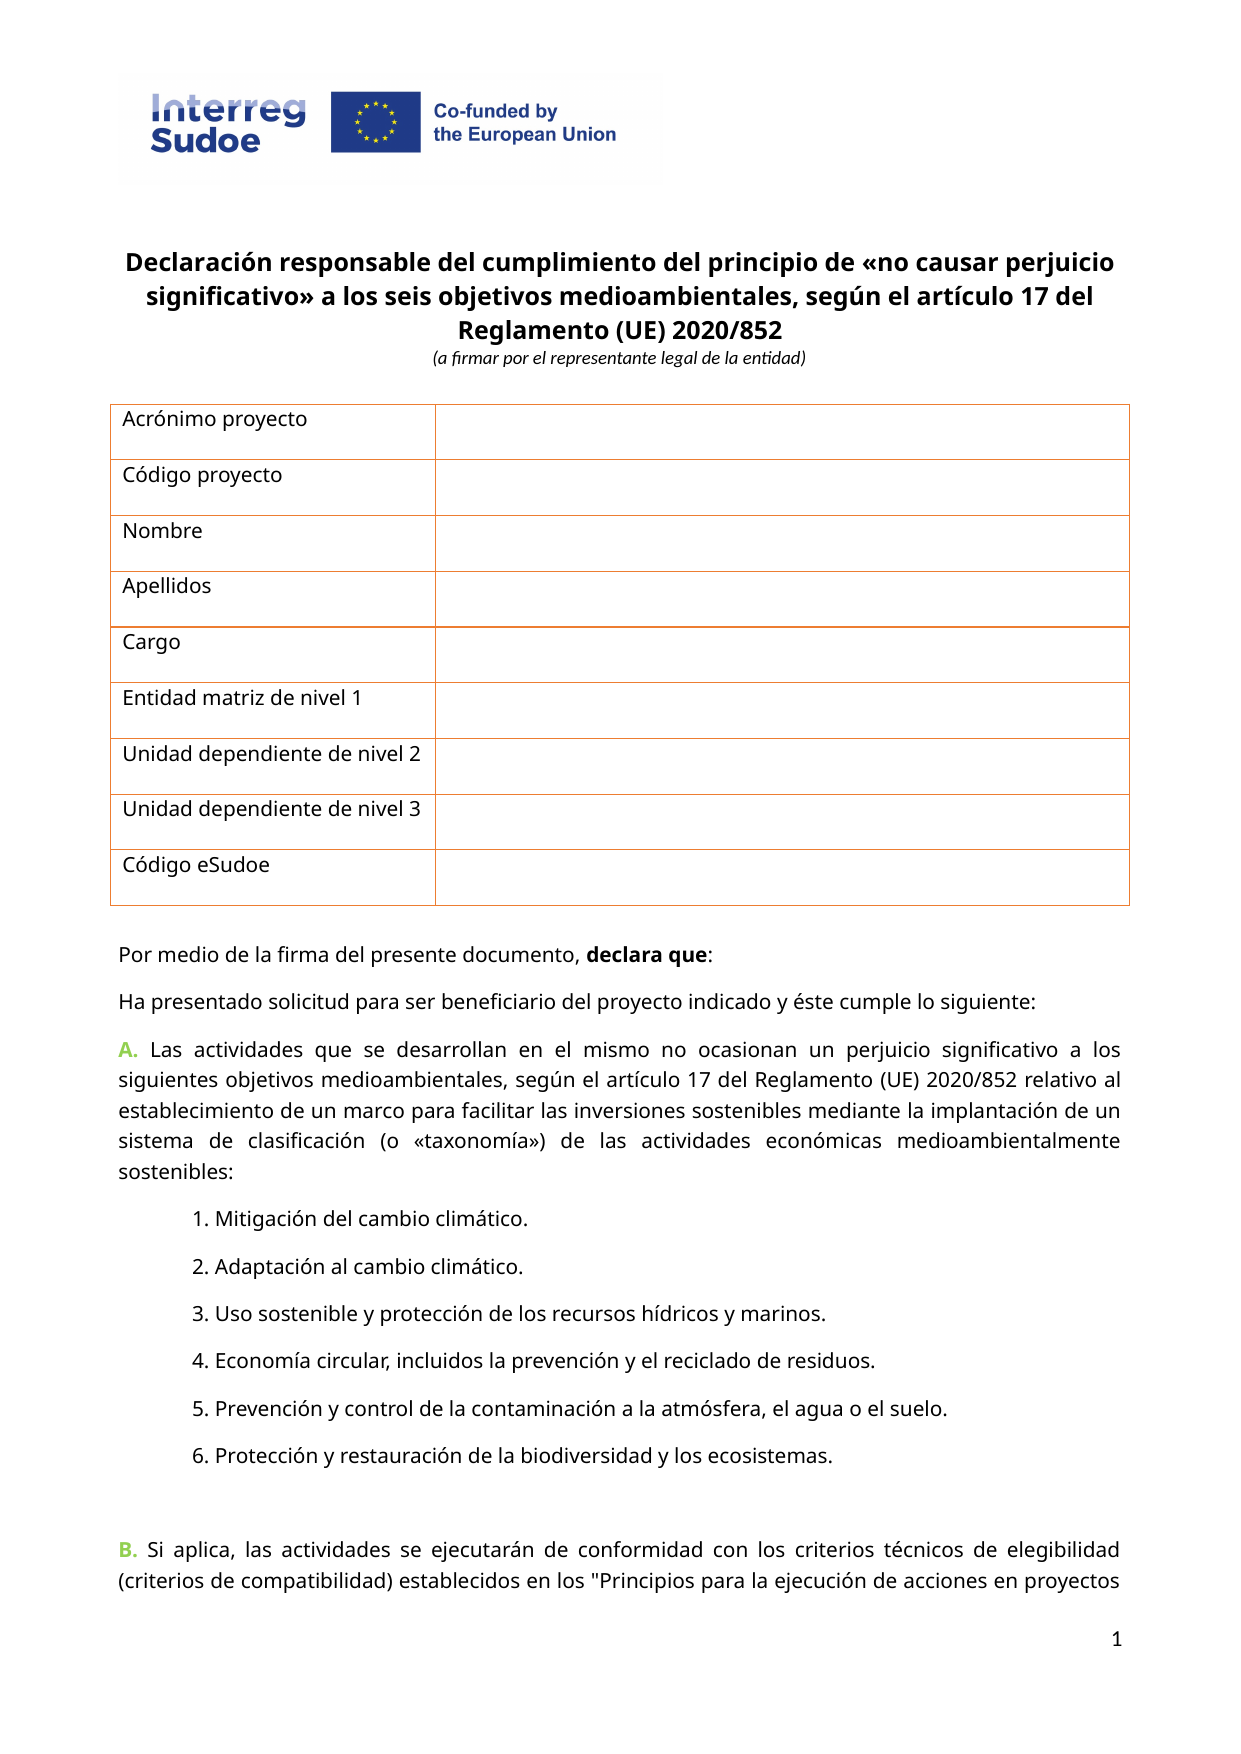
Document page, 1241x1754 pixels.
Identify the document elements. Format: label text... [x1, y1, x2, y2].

text Por medio de la firma del presente documento, declara que: [118, 940, 1122, 968]
table_cell [436, 739, 1129, 793]
picture [118, 73, 664, 185]
table_cell Nombre [111, 516, 435, 571]
text A. Las actividades que se desarrollan en el mismo no ocasionan un perjuicio significativo a los siguientes objetivos medioambientales, según el artículo 17 del Reglamento (UE) 2020/852 relativo al establecimiento de un marco para facilitar las inversiones sostenibles mediante la implantación de un sistema de clasificación (o «taxonomía») de las actividades económicas medioambientalmente sostenibles: [118, 1035, 1122, 1186]
table_cell Código eSudoe [111, 850, 435, 905]
table_header [436, 405, 1129, 459]
text 2. Adaptación al cambio climático. [192, 1252, 1122, 1280]
table_header Acrónimo proyecto [111, 405, 435, 459]
text 5. Prevención y control de la contaminación a la atmósfera, el agua o el suelo. [192, 1394, 1122, 1422]
table_cell Apellidos [111, 572, 435, 626]
table_cell [436, 628, 1129, 682]
text (a firmar por el representante legal de la entidad) [118, 346, 1122, 369]
table_cell Unidad dependiente de nivel 3 [111, 795, 435, 849]
table_cell [436, 460, 1129, 515]
text 3. Uso sostenible y protección de los recursos hídricos y marinos. [192, 1299, 1122, 1327]
text Declaración responsable del cumplimiento del principio de «no causar perjuicio significativo» a los seis objetivos medioambientales, según el artículo 17 del Reglamento (UE) 2020/852 [118, 244, 1122, 346]
table_cell [436, 516, 1129, 571]
table_cell Entidad matriz de nivel 1 [111, 683, 435, 738]
table_cell [436, 683, 1129, 738]
table_cell [436, 850, 1129, 905]
table_cell Unidad dependiente de nivel 2 [111, 739, 435, 793]
table_cell [436, 795, 1129, 849]
text 1. Mitigación del cambio climático. [192, 1204, 1122, 1233]
text 4. Economía circular, incluidos la prevención y el reciclado de residuos. [192, 1346, 1122, 1375]
text Ha presentado solicitud para ser beneficiario del proyecto indicado y éste cumple lo siguiente: [118, 987, 1122, 1016]
table_cell [436, 572, 1129, 626]
table_cell Cargo [111, 628, 435, 682]
text 6. Protección y restauración de la biodiversidad y los ecosistemas. [192, 1441, 1122, 1469]
table_cell Código proyecto [111, 460, 435, 515]
